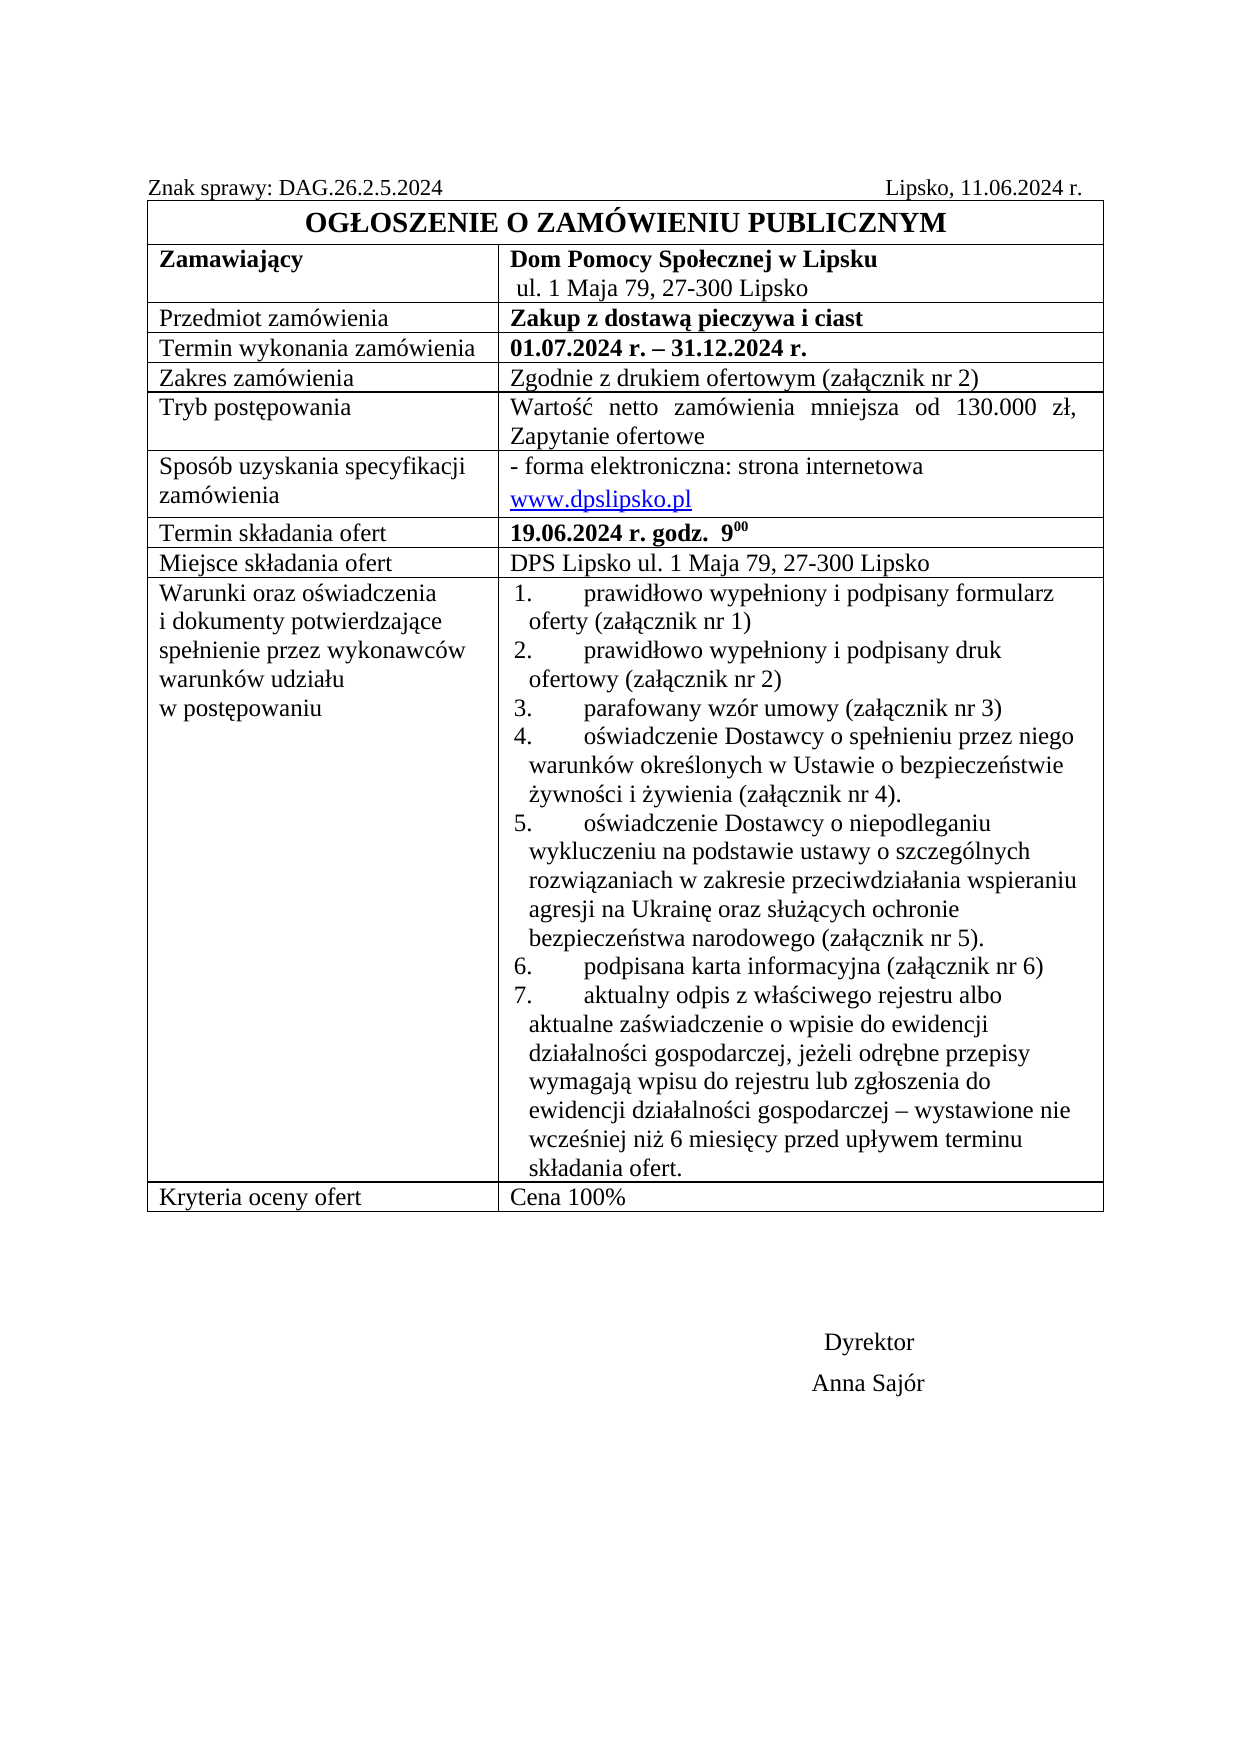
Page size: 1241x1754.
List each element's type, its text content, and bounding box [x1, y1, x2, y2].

table_cell Tryb postępowania [148, 393, 498, 450]
table_cell Kryteria oceny ofert [148, 1183, 498, 1211]
table_cell Wartość netto zamówienia mniejsza od 130.000 zł, Zapytanie ofertowe [499, 393, 1103, 450]
table_cell DPS Lipsko ul. 1 Maja 79, 27-300 Lipsko [499, 548, 1103, 577]
table_cell Przedmiot zamówienia [148, 303, 498, 332]
table_cell Zakres zamówienia [148, 363, 498, 391]
table_cell Termin wykonania zamówienia [148, 333, 498, 362]
table_cell Dom Pomocy Społecznej w Lipsku ul. 1 Maja 79, 27-300 Lipsko [499, 245, 1103, 302]
text Dyrektor [811, 1327, 1093, 1356]
table_cell Warunki oraz oświadczenia i dokumenty potwierdzające spełnienie przez wykonawców warunków udziału w postępowaniu [148, 578, 498, 1181]
text Znak sprawy: DAG.26.2.5.2024 Lipsko, 11.06.2024 r. [148, 174, 1093, 200]
text Anna Sajór [738, 1368, 1093, 1397]
table_cell Sposób uzyskania specyfikacji zamówienia [148, 451, 498, 517]
table_cell Cena 100% [499, 1183, 1103, 1211]
table_cell Miejsce składania ofert [148, 548, 498, 577]
table_cell Zgodnie z drukiem ofertowym (załącznik nr 2) [499, 363, 1103, 391]
table_cell Zamawiający [148, 245, 498, 302]
table_cell prawidłowo wypełniony i podpisany formularz oferty (załącznik nr 1) prawidłowo wypełniony i podpisany druk ofertowy (załącznik nr 2) parafowany wzór umowy (załącznik nr 3) oświadczenie Dostawcy o spełnieniu przez niego warunków określonych w Ustawie o bezpieczeństwie żywności i żywienia (załącznik nr 4). oświadczenie Dostawcy o niepodleganiu wykluczeniu na podstawie ustawy o szczególnych rozwiązaniach w zakresie przeciwdziałania wspieraniu agresji na Ukrainę oraz służących ochronie bezpieczeństwa narodowego (załącznik nr 5). podpisana karta informacyjna (załącznik nr 6) aktualny odpis z właściwego rejestru albo aktualne zaświadczenie o wpisie do ewidencji działalności gospodarczej, jeżeli odrębne przepisy wymagają wpisu do rejestru lub zgłoszenia do ewidencji działalności gospodarczej – wystawione nie wcześniej niż 6 miesięcy przed upływem terminu składania ofert. [499, 578, 1103, 1181]
table_header OGŁOSZENIE O ZAMÓWIENIU PUBLICZNYM [148, 201, 1103, 243]
table_cell - forma elektroniczna: strona internetowa www.dpslipsko.pl [499, 451, 1103, 517]
table_cell Zakup z dostawą pieczywa i ciast [499, 303, 1103, 332]
table_cell 01.07.2024 r. – 31.12.2024 r. [499, 333, 1103, 362]
table_cell 19.06.2024 r. godz. 900 [499, 518, 1103, 547]
table_cell Termin składania ofert [148, 518, 498, 547]
